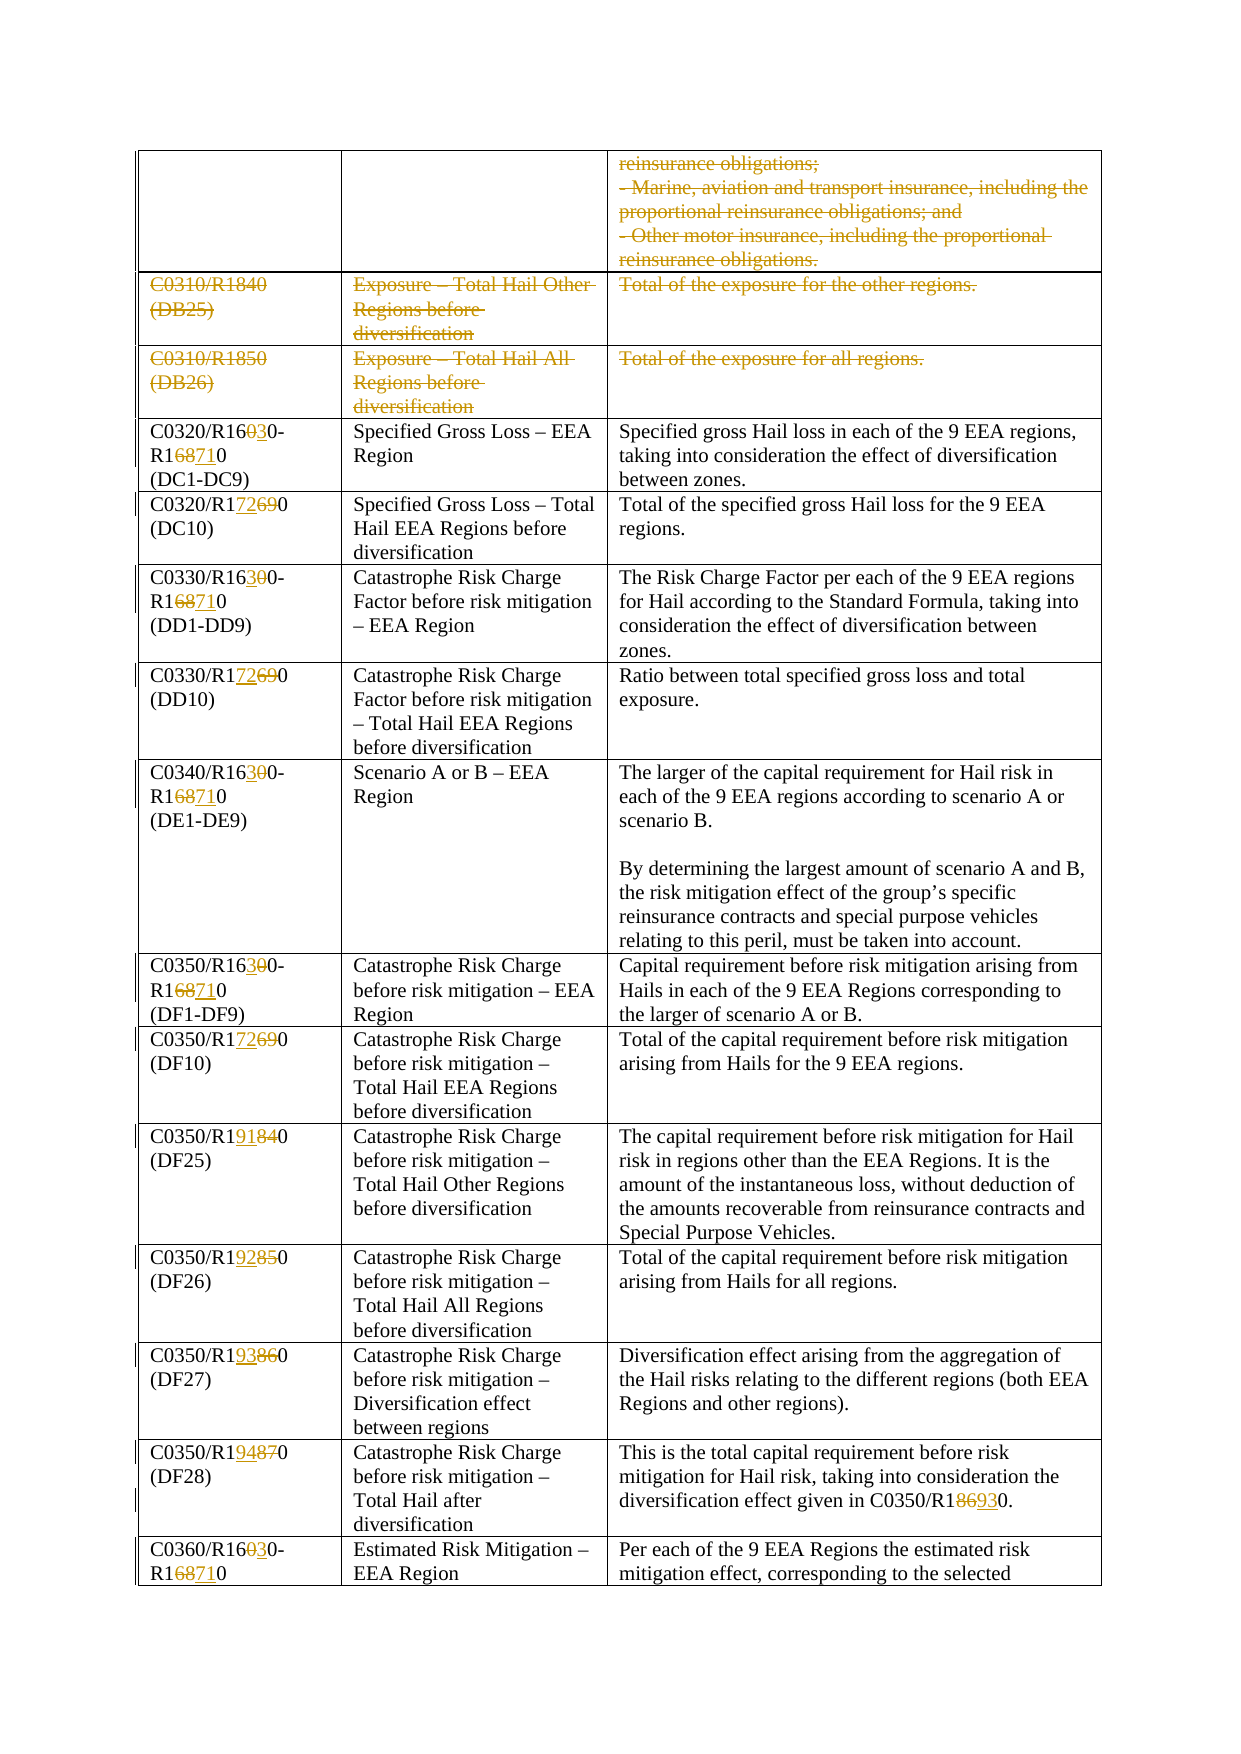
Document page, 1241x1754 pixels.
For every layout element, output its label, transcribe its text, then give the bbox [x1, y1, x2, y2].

table_cell Specified gross Hail loss in each of the 9 EEA regions, taking into consideration the effect of diversification between zones. [608, 419, 1101, 491]
table_cell Diversification effect arising from the aggregation of the Hail risks relating to the different regions (both EEA Regions and other regions). [608, 1343, 1101, 1439]
table_cell C0350/R10 (DF26) [139, 1245, 341, 1342]
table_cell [608, 1537, 1101, 1585]
table_cell [342, 151, 607, 271]
table_cell C0320/R10 (DC10) [139, 492, 341, 564]
table_cell Catastrophe Risk Charge before risk mitigation – Total Hail All Regions before diversification [342, 1245, 607, 1342]
table_cell The Risk Charge Factor per each of the 9 EEA regions for Hail according to the Standard Formula, taking into consideration the effect of diversification between zones. [608, 565, 1101, 662]
table_cell Total of the capital requirement before risk mitigation arising from Hails for the 9 EEA regions. [608, 1027, 1101, 1123]
table_cell Catastrophe Risk Charge Factor before risk mitigation – EEA Region [342, 565, 607, 662]
table_cell C0350/R10 (DF10) [139, 1027, 341, 1123]
table_cell [608, 346, 1101, 418]
table_cell C0350/R160-R10 (DF1-DF9) [139, 954, 341, 1026]
table_cell This is the total capital requirement before risk mitigation for Hail risk, taking into consideration the diversification effect given in C0350/R10. [608, 1440, 1101, 1536]
table_cell Catastrophe Risk Charge before risk mitigation – Total Hail EEA Regions before diversification [342, 1027, 607, 1123]
table_cell Specified Gross Loss – Total Hail EEA Regions before diversification [342, 492, 607, 564]
table_cell Catastrophe Risk Charge before risk mitigation – Total Hail Other Regions before diversification [342, 1124, 607, 1244]
table_cell Catastrophe Risk Charge before risk mitigation – Diversification effect between regions [342, 1343, 607, 1439]
table_cell Catastrophe Risk Charge before risk mitigation – Total Hail after diversification [342, 1440, 607, 1536]
table_cell C0340/R160-R10 (DE1-DE9) [139, 760, 341, 952]
table_cell [139, 273, 341, 344]
table_cell Total of the specified gross Hail loss for the 9 EEA regions. [608, 492, 1101, 564]
table_cell Scenario A or B – EEA Region [342, 760, 607, 952]
table_cell Ratio between total specified gross loss and total exposure. [608, 663, 1101, 759]
table_cell C0350/R10 (DF25) [139, 1124, 341, 1244]
table_cell C0350/R10 (DF28) [139, 1440, 341, 1536]
table_cell The capital requirement before risk mitigation for Hail risk in regions other than the EEA Regions. It is the amount of the instantaneous loss, without deduction of the amounts recoverable from reinsurance contracts and Special Purpose Vehicles. [608, 1124, 1101, 1244]
table_cell [342, 273, 607, 344]
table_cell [139, 1537, 341, 1585]
table_cell C0350/R10 (DF27) [139, 1343, 341, 1439]
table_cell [342, 1537, 607, 1585]
table_cell C0330/R10 (DD10) [139, 663, 341, 759]
table_cell [342, 346, 607, 418]
table_cell [139, 151, 341, 271]
table_cell C0320/R160-R10 (DC1-DC9) [139, 419, 341, 491]
table_cell [139, 346, 341, 418]
table_cell Total of the capital requirement before risk mitigation arising from Hails for all regions. [608, 1245, 1101, 1342]
table_cell Specified Gross Loss – EEA Region [342, 419, 607, 491]
table_cell C0330/R160-R10 (DD1-DD9) [139, 565, 341, 662]
table_cell [608, 151, 1101, 271]
table_cell Catastrophe Risk Charge before risk mitigation – EEA Region [342, 954, 607, 1026]
table_cell Catastrophe Risk Charge Factor before risk mitigation – Total Hail EEA Regions before diversification [342, 663, 607, 759]
table_cell [608, 273, 1101, 344]
table_cell The larger of the capital requirement for Hail risk in each of the 9 EEA regions according to scenario A or scenario B. By determining the largest amount of scenario A and B, the risk mitigation effect of the group’s specific reinsurance contracts and special purpose vehicles relating to this peril, must be taken into account. [608, 760, 1101, 952]
table_cell Capital requirement before risk mitigation arising from Hails in each of the 9 EEA Regions corresponding to the larger of scenario A or B. [608, 954, 1101, 1026]
